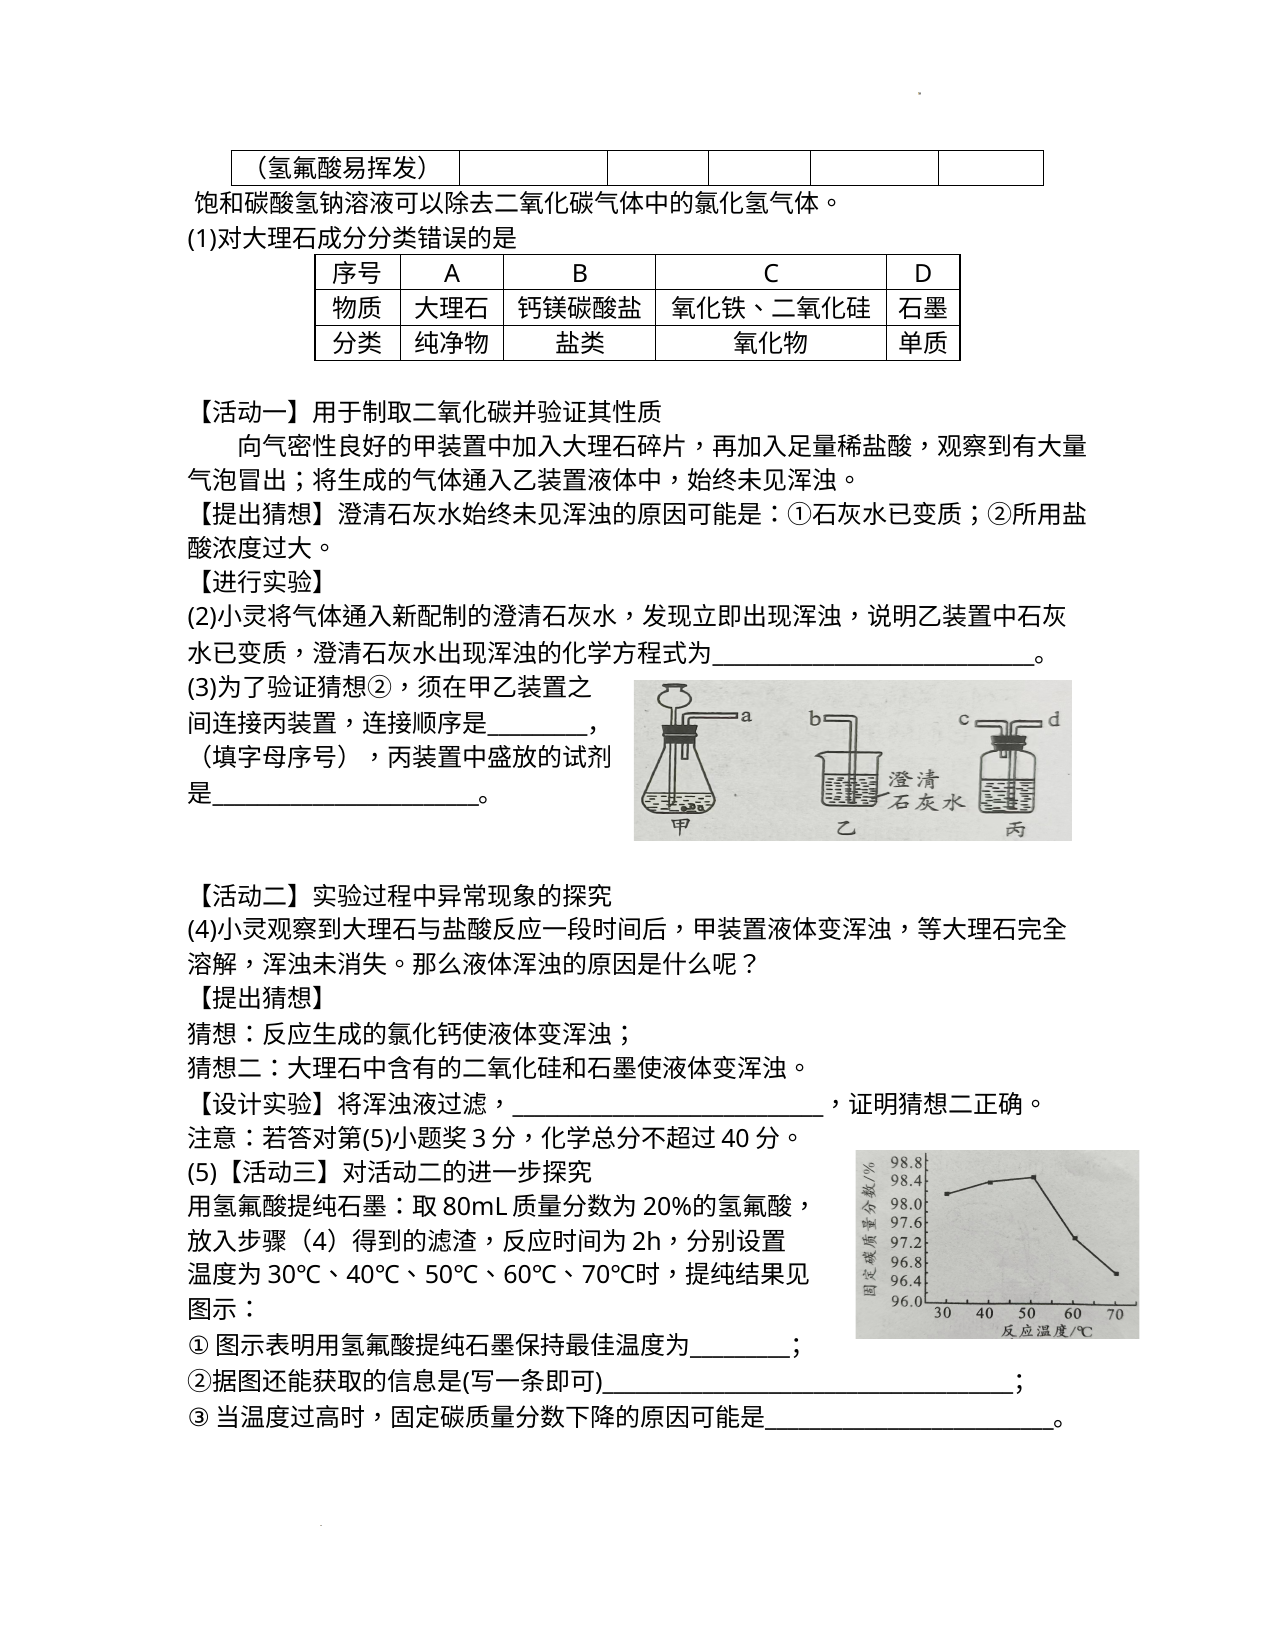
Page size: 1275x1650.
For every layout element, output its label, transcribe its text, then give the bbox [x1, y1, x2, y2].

text 向气密性良好的甲装置中加入大理石碎片，再加入足量稀盐酸，观察到有大量气泡冒出；将生成的气体通入乙装置液体中，始终未见浑浊。 [187, 429, 1087, 497]
text 温度为30℃、40℃、50℃、60℃、70℃时，提纯结果见 [187, 1257, 855, 1291]
table_header A [401, 255, 503, 289]
picture [855, 1150, 1140, 1339]
table_cell 氧化物 [656, 326, 886, 359]
text ③当温度过高时，固定碳质量分数下降的原因可能是__________________________。 [187, 1398, 1087, 1434]
table_cell 是 [608, 151, 708, 185]
table_header C [656, 255, 886, 289]
text (4)小灵观察到大理石与盐酸反应一段时间后，甲装置液体变浑浊，等大理石完全溶解，浑浊未消失。那么液体浑浊的原因是什么呢？ [187, 912, 1087, 980]
table_cell 否 [939, 151, 1043, 185]
table_cell 是 [811, 151, 938, 185]
table_cell 盐类 [504, 326, 655, 359]
text (2)小灵将气体通入新配制的澄清石灰水，发现立即出现浑浊，说明乙装置中石灰水已变质，澄清石灰水出现浑浊的化学方程式为_____________________________。 [187, 599, 1087, 669]
list (5)【活动三】对活动二的进一步探究 [187, 1155, 855, 1189]
text 饱和碳酸氢钠溶液可以除去二氧化碳气体中的氯化氢气体。 [187, 186, 1087, 220]
table_cell 石墨 [887, 290, 959, 324]
table_header D [887, 255, 959, 289]
table_cell 大理石 [401, 290, 503, 324]
table_header 序号 [316, 255, 400, 289]
text 注意：若答对第(5)小题奖3分，化学总分不超过40分。 [187, 1121, 1087, 1155]
table_header B [504, 255, 655, 289]
table_cell 分类 [316, 326, 400, 359]
table_cell 钙镁碳酸盐 [504, 290, 655, 324]
table_cell 氧化铁、二氧化硅 [656, 290, 886, 324]
text 放入步骤（4）得到的滤渣，反应时间为2h，分别设置 [187, 1223, 855, 1257]
table_cell 是否溶于氢氟酸（氢氟酸易挥发） [232, 151, 459, 185]
text ①图示表明用氢氟酸提纯石墨保持最佳温度为_________； ②据图还能获取的信息是(写一条即可)_____________________________________； [187, 1325, 1087, 1398]
text 【进行实验】 [187, 565, 1087, 599]
text 【活动二】实验过程中异常现象的探究 [187, 878, 1087, 912]
table_cell 是 [709, 151, 810, 185]
text (1)对大理石成分分类错误的是 [187, 220, 1087, 254]
table_cell 物质 [316, 290, 400, 324]
table_cell 单质 [887, 326, 959, 359]
text 猜想二：大理石中含有的二氧化硅和石墨使液体变浑浊。 [187, 1051, 1087, 1085]
picture [633, 680, 1072, 841]
text 【设计实验】将浑浊液过滤，____________________________，证明猜想二正确。 [187, 1085, 1087, 1121]
text 【活动一】用于制取二氧化碳并验证其性质 [187, 395, 1087, 429]
table_cell 纯净物 [401, 326, 503, 359]
text 猜想：反应生成的氯化钙使液体变浑浊； [187, 1014, 1087, 1051]
text 【提出猜想】 [187, 980, 1087, 1014]
text 图示： [187, 1291, 855, 1325]
table_cell 是 [460, 151, 607, 185]
list 用氢氟酸提纯石墨：取80mL质量分数为20%的氢氟酸， [187, 1189, 855, 1223]
text 【提出猜想】澄清石灰水始终未见浑浊的原因可能是：①石灰水已变质；②所用盐酸浓度过大。 [187, 497, 1087, 565]
